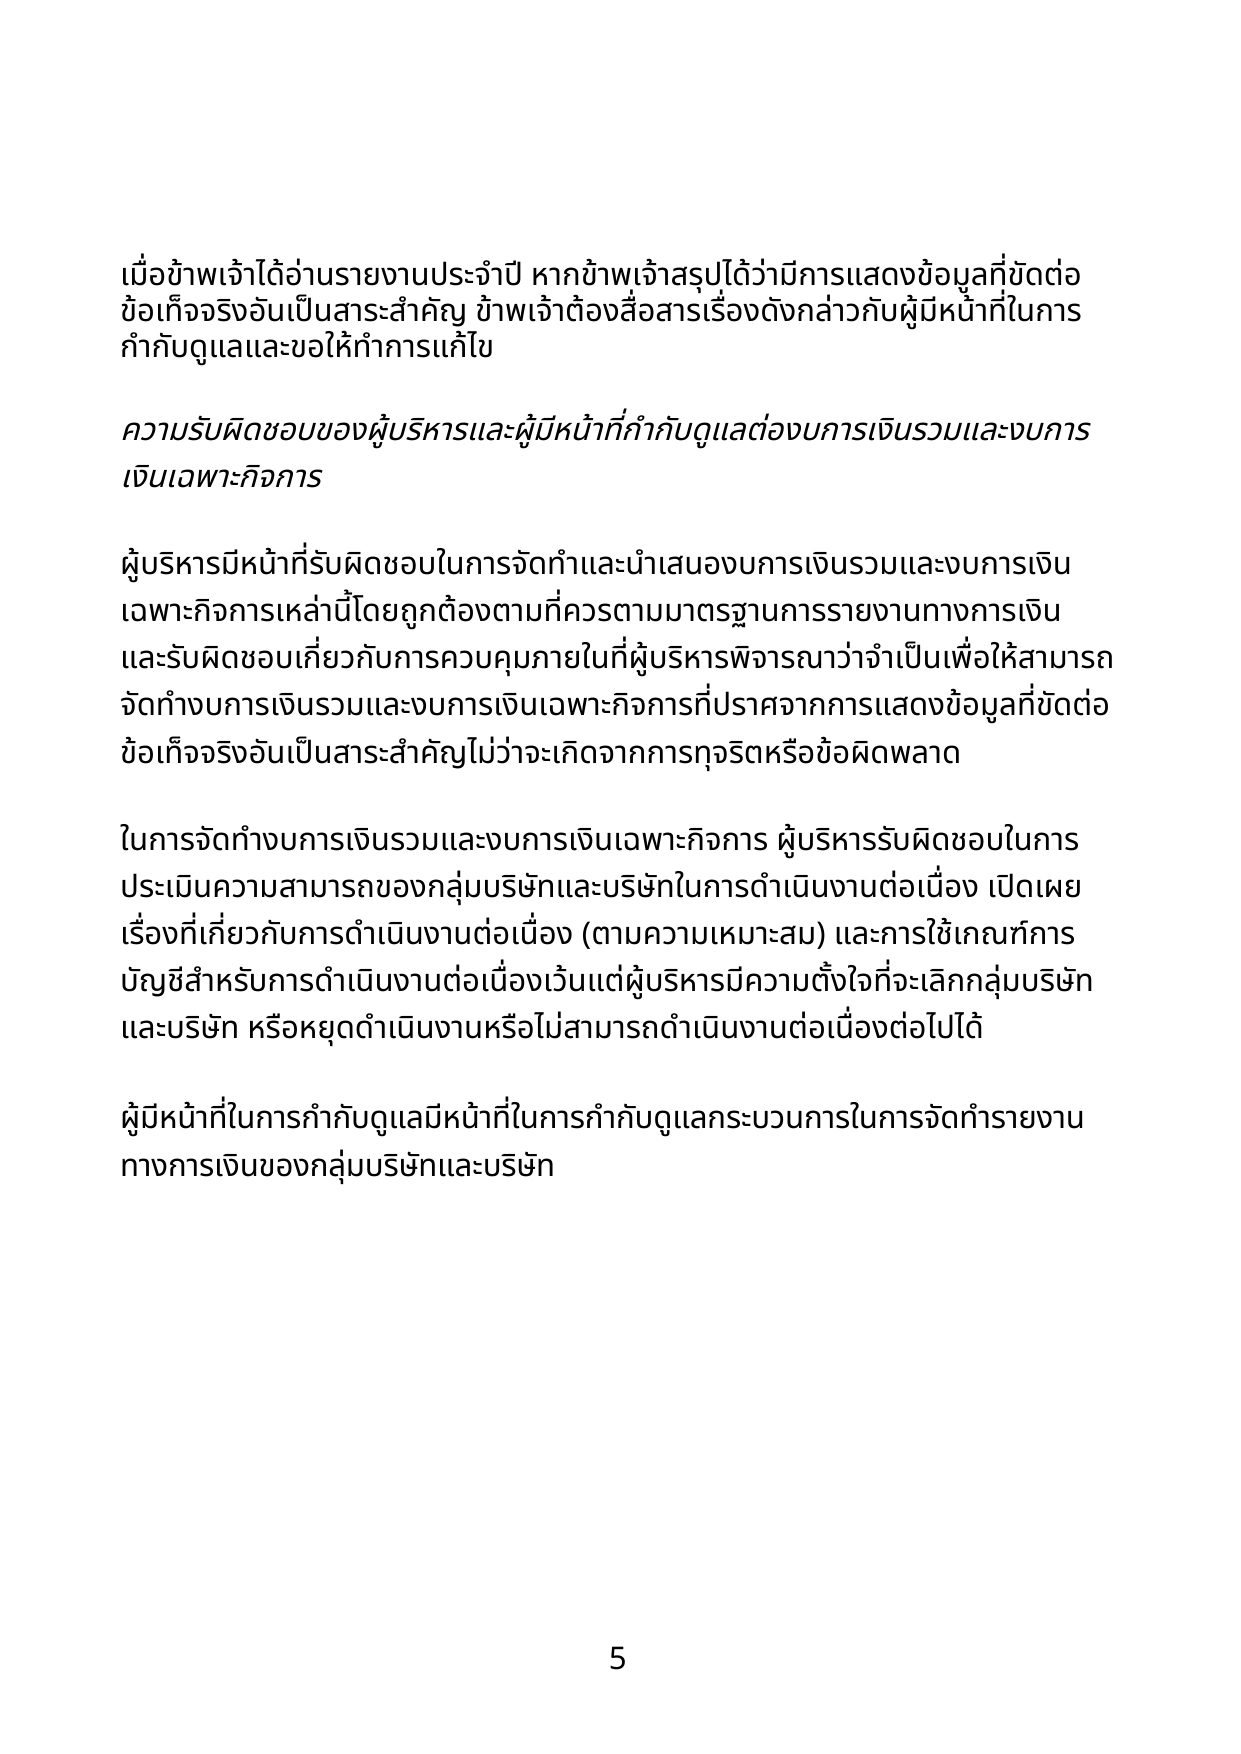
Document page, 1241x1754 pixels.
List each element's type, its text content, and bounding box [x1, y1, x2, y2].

text เมื่อข้าพเจ้าได้อ่านรายงานประจำปี หากข้าพเจ้าสรุปได้ว่ามีการแสดงข้อมูลที่ขัดต่อข้อเท็จจริงอันเป็นสาระสำคัญ ข้าพเจ้าต้องสื่อสารเรื่องดังกล่าวกับผู้มีหน้าที่ในการกำกับดูแลและขอให้ทำการแก้ไข [120, 257, 1115, 364]
text ในการจัดทำงบการเงินรวมและงบการเงินเฉพาะกิจการ ผู้บริหารรับผิดชอบในการประเมินความสามารถของกลุ่มบริษัทและบริษัทในการดำเนินงานต่อเนื่อง เปิดเผยเรื่องที่เกี่ยวกับการดำเนินงานต่อเนื่อง (ตามความเหมาะสม) และการใช้เกณฑ์การบัญชีสำหรับการดำเนินงานต่อเนื่องเว้นแต่ผู้บริหารมีความตั้งใจที่จะเลิกกลุ่มบริษัทและบริษัท หรือหยุดดำเนินงานหรือไม่สามารถดำเนินงานต่อเนื่องต่อไปได้ [120, 817, 1115, 1053]
text ผู้บริหารมีหน้าที่รับผิดชอบในการจัดทำและนำเสนองบการเงินรวมและงบการเงินเฉพาะกิจการเหล่านี้โดยถูกต้องตามที่ควรตามมาตรฐานการรายงานทางการเงิน และรับผิดชอบเกี่ยวกับการควบคุมภายในที่ผู้บริหารพิจารณาว่าจำเป็นเพื่อให้สามารถจัดทำงบการเงินรวมและงบการเงินเฉพาะกิจการที่ปราศจากการแสดงข้อมูลที่ขัดต่อข้อเท็จจริงอันเป็นสาระสำคัญไม่ว่าจะเกิดจากการทุจริตหรือข้อผิดพลาด [120, 541, 1115, 777]
text ความรับผิดชอบของผู้บริหารและผู้มีหน้าที่กำกับดูแลต่องบการเงินรวมและงบการเงินเฉพาะกิจการ [120, 407, 1115, 501]
text ผู้มีหน้าที่ในการกำกับดูแลมีหน้าที่ในการกำกับดูแลกระบวนการในการจัดทำรายงานทางการเงินของกลุ่มบริษัทและบริษัท [120, 1096, 1115, 1190]
